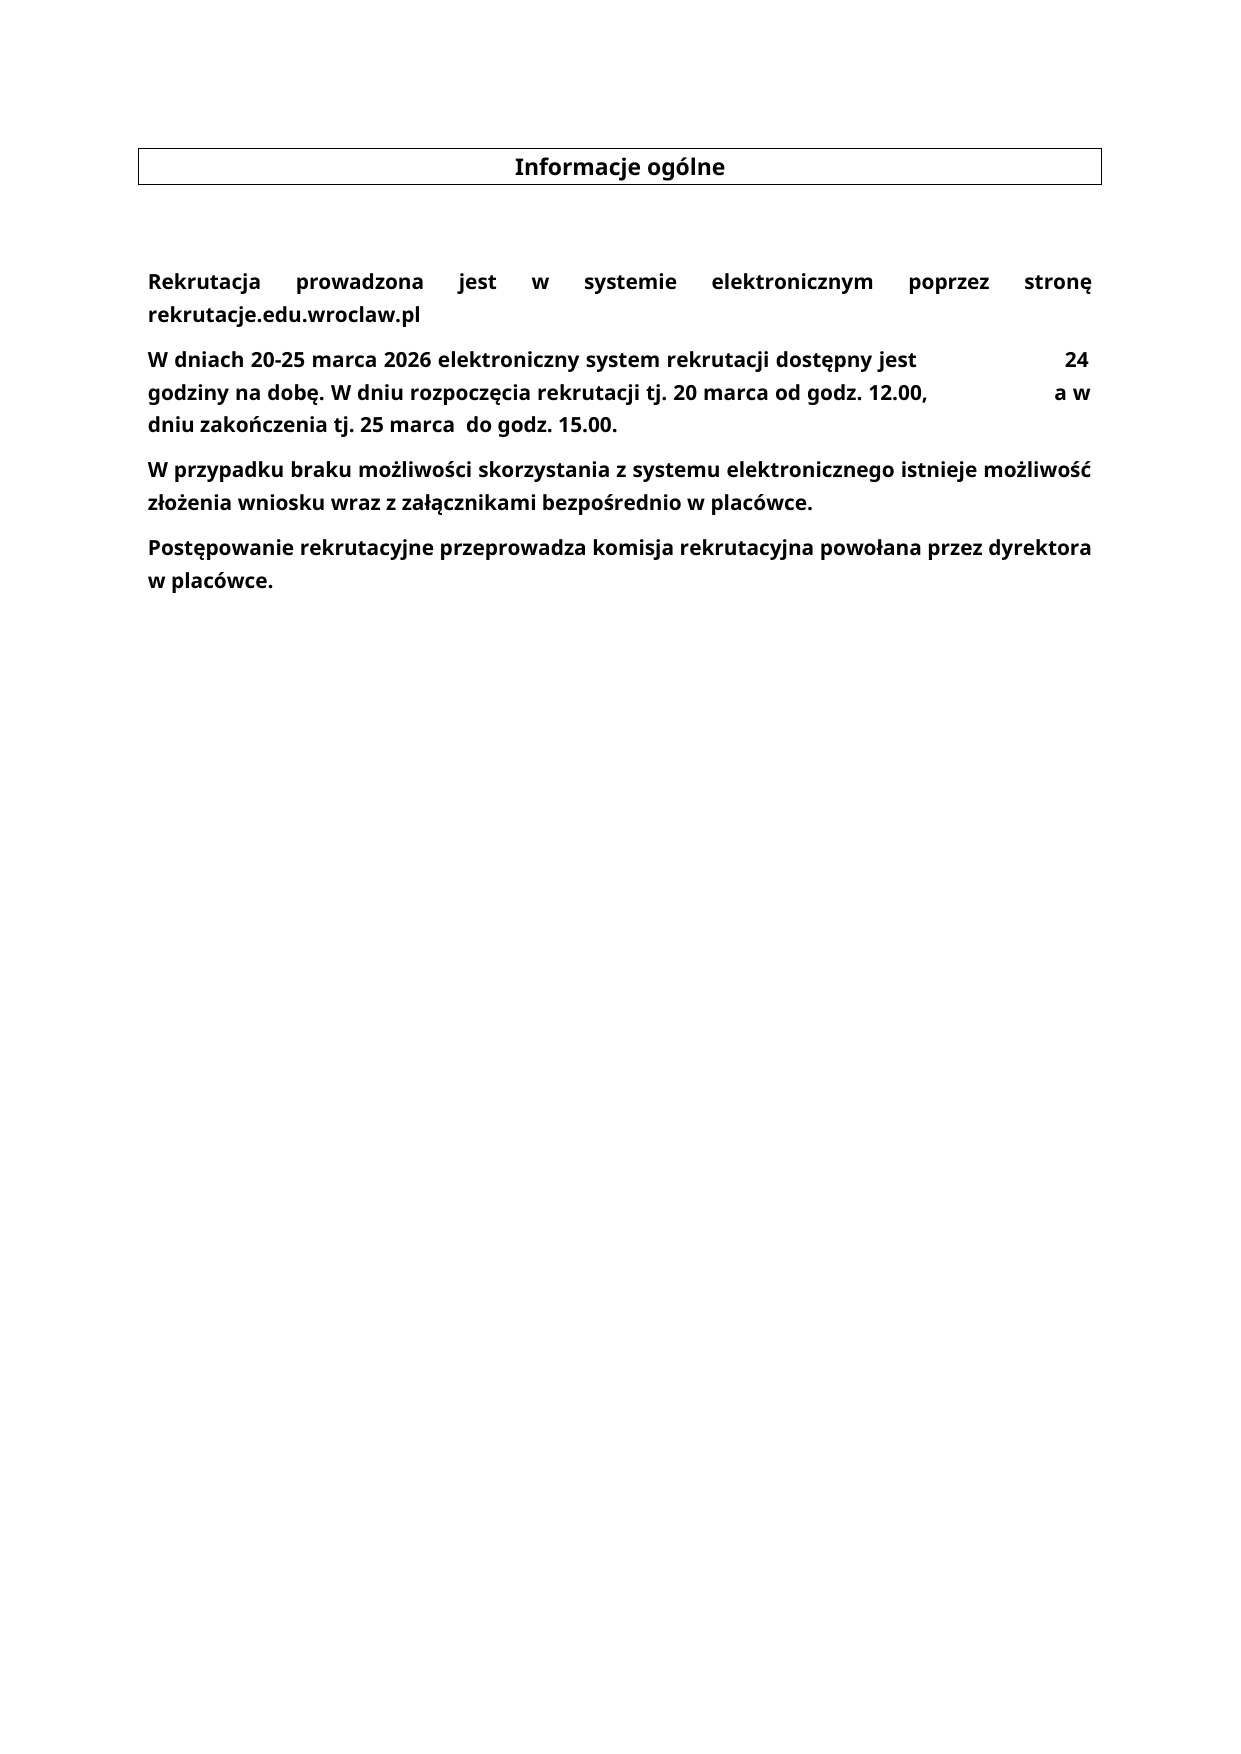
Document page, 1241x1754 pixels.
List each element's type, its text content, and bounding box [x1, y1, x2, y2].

text Rekrutacja prowadzona jest w systemie elektronicznym poprzez stronę rekrutacje.edu.wroclaw.pl [148, 267, 1093, 328]
text W przypadku braku możliwości skorzystania z systemu elektronicznego istnieje możliwość złożenia wniosku wraz z załącznikami bezpośrednio w placówce. [148, 455, 1093, 516]
text Informacje ogólne [139, 149, 1101, 184]
text Postępowanie rekrutacyjne przeprowadza komisja rekrutacyjna powołana przez dyrektora w placówce. [148, 533, 1093, 594]
text W dniach 20-25 marca 2026 elektroniczny system rekrutacji dostępny jest 24 godziny na dobę. W dniu rozpoczęcia rekrutacji tj. 20 marca od godz. 12.00, a w dniu zakończenia tj. 25 marca do godz. 15.00. [148, 345, 1093, 439]
